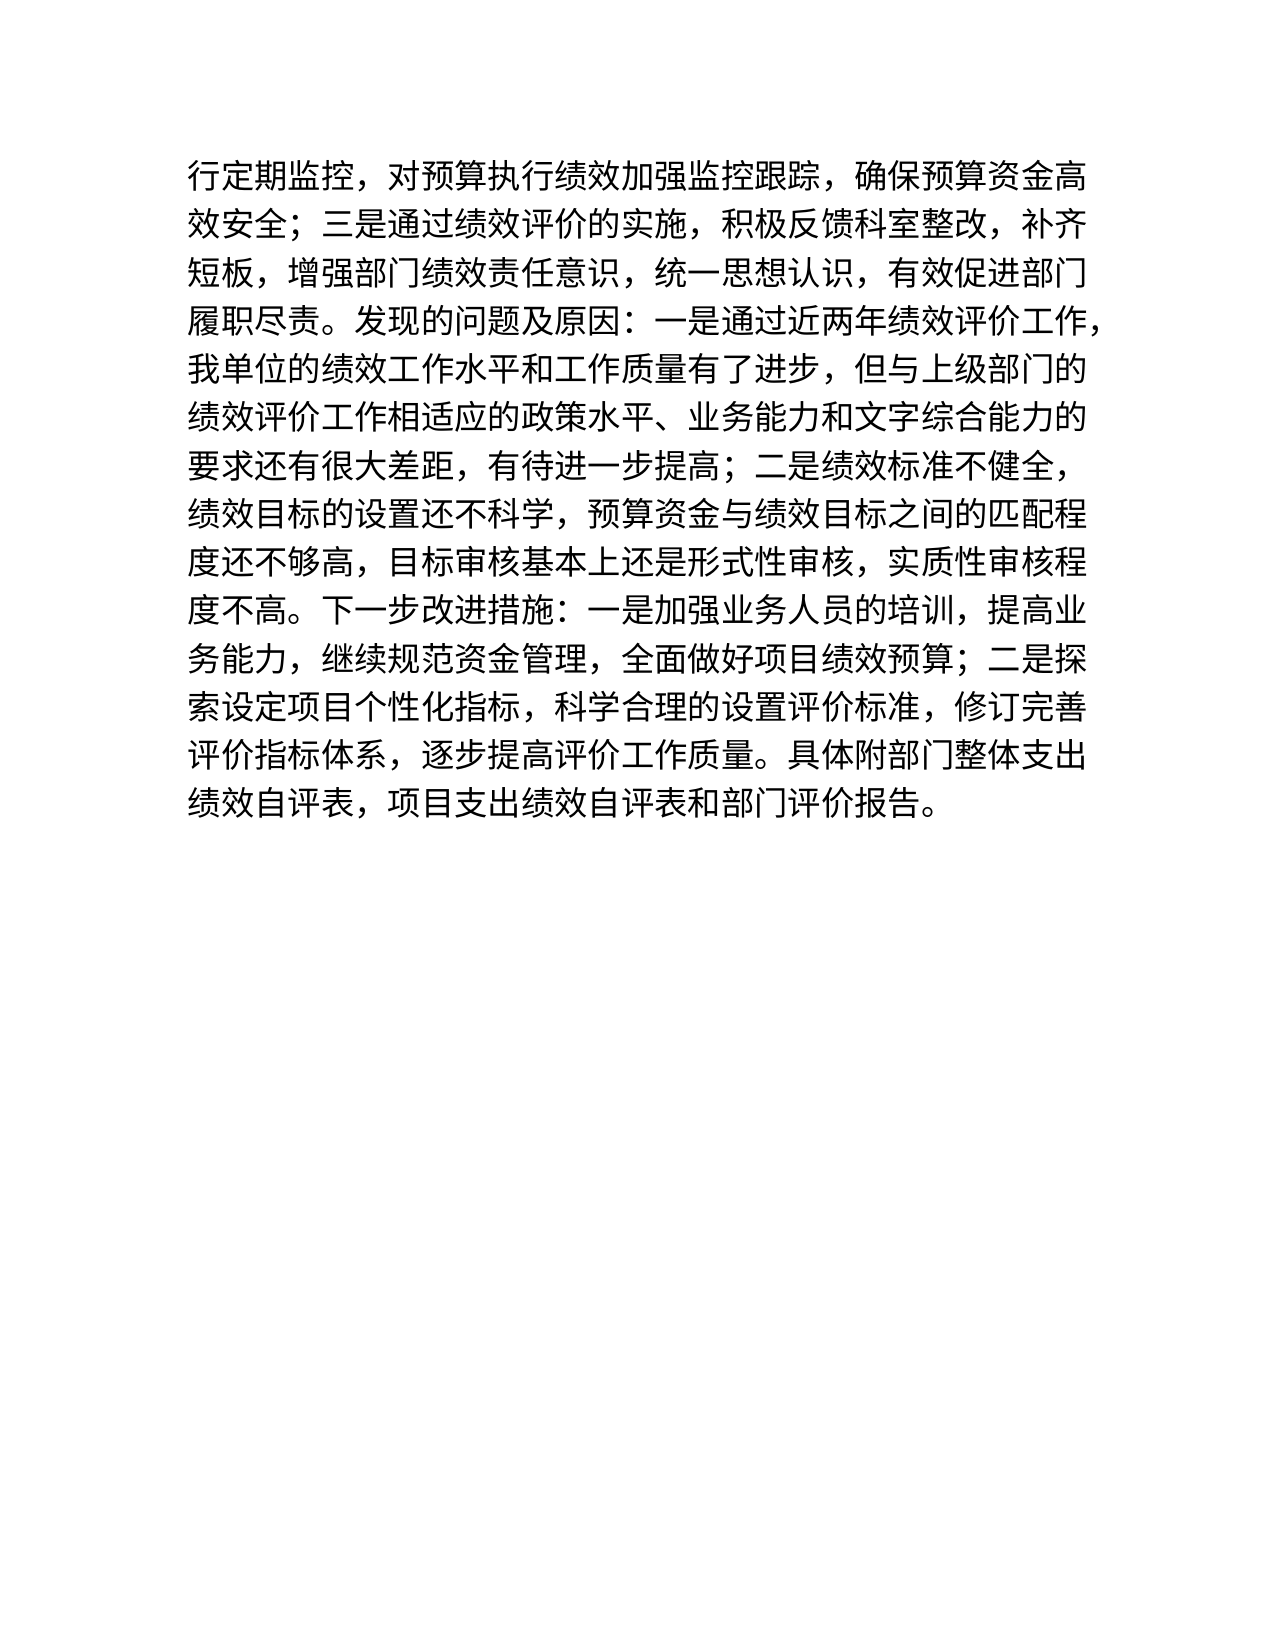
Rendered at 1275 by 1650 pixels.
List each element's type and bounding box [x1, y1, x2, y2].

text [187, 150, 1087, 825]
